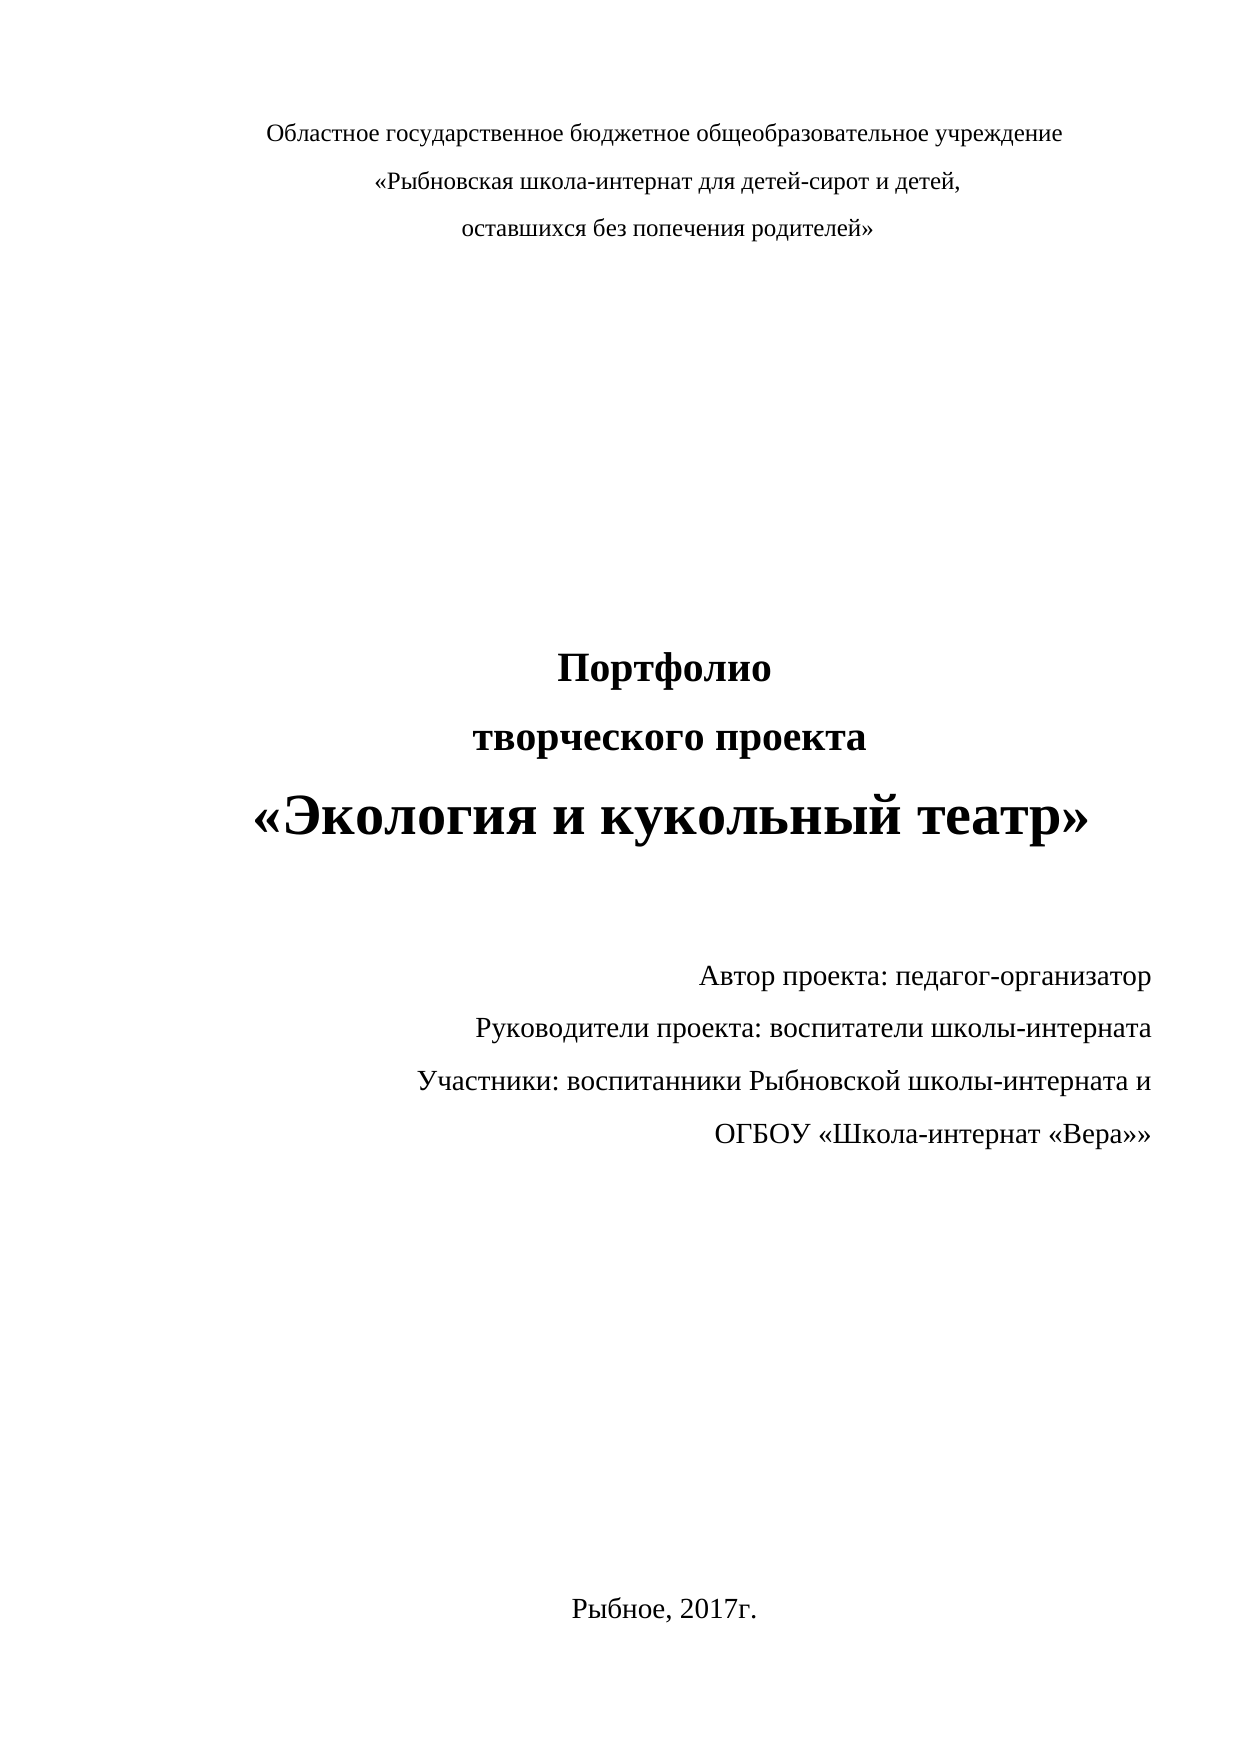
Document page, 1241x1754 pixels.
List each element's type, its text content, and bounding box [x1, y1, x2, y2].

text оставшихся без попечения родителей» [177, 213, 1152, 242]
text Рыбное, 2017г. [177, 1591, 1152, 1625]
text Участники: воспитанники Рыбновской школы-интерната и [177, 1063, 1152, 1097]
text Областное государственное бюджетное общеобразовательное учреждение [177, 118, 1152, 147]
text ОГБОУ «Школа-интернат «Вера»» [177, 1116, 1152, 1150]
text «Экология и кукольный театр» [177, 779, 1152, 847]
text «Рыбновская школа-интернат для детей-сирот и детей, [177, 166, 1152, 194]
text Руководители проекта: воспитатели школы-интерната [177, 1011, 1152, 1044]
text Автор проекта: педагог-организатор [177, 958, 1152, 991]
text Портфолио [177, 643, 1152, 691]
text творческого проекта [177, 711, 1152, 759]
